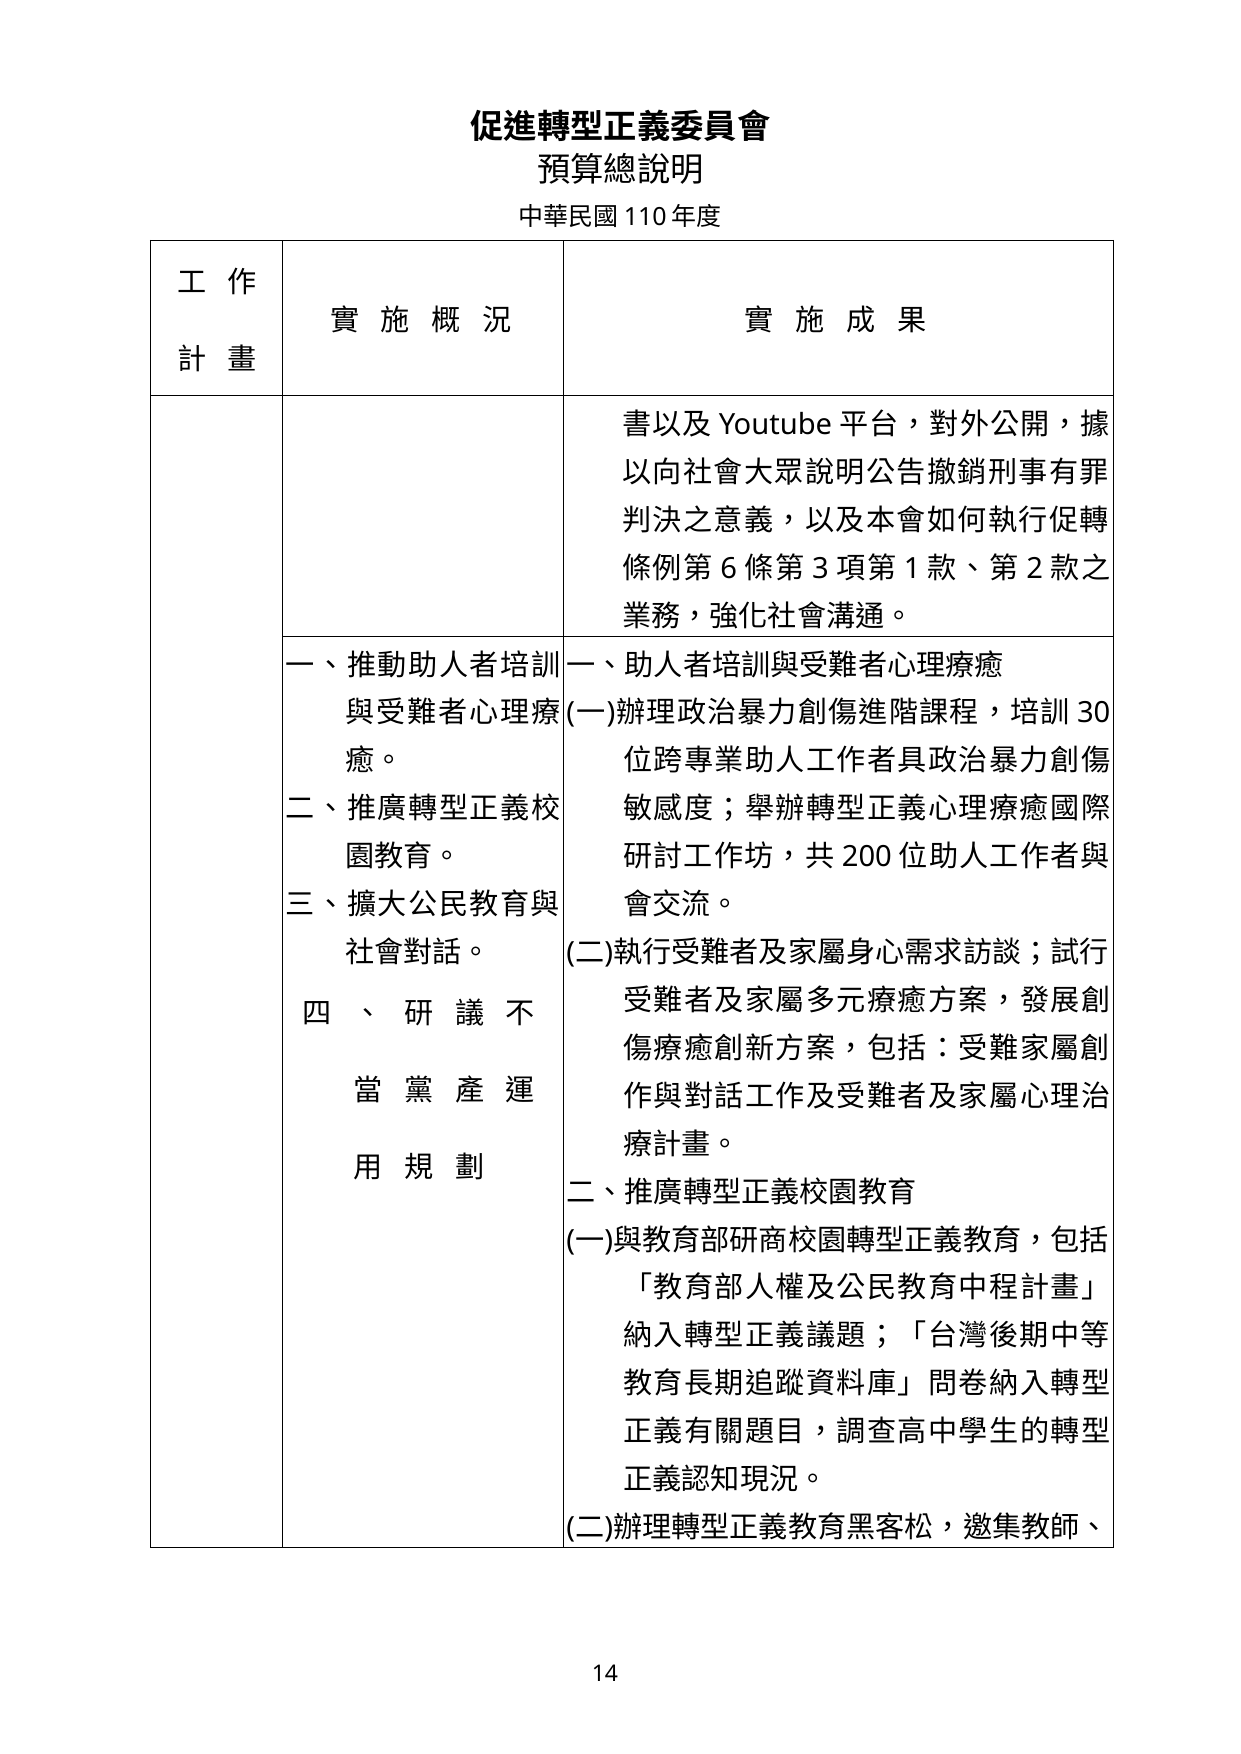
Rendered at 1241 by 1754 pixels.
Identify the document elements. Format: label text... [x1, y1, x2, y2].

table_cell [564, 396, 1113, 636]
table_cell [564, 637, 1113, 1547]
table_header 工作計畫 [151, 241, 282, 395]
table_header 實施概況 [283, 241, 563, 395]
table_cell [283, 396, 563, 636]
table_header 實施成果 [564, 241, 1113, 395]
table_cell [283, 637, 563, 1547]
